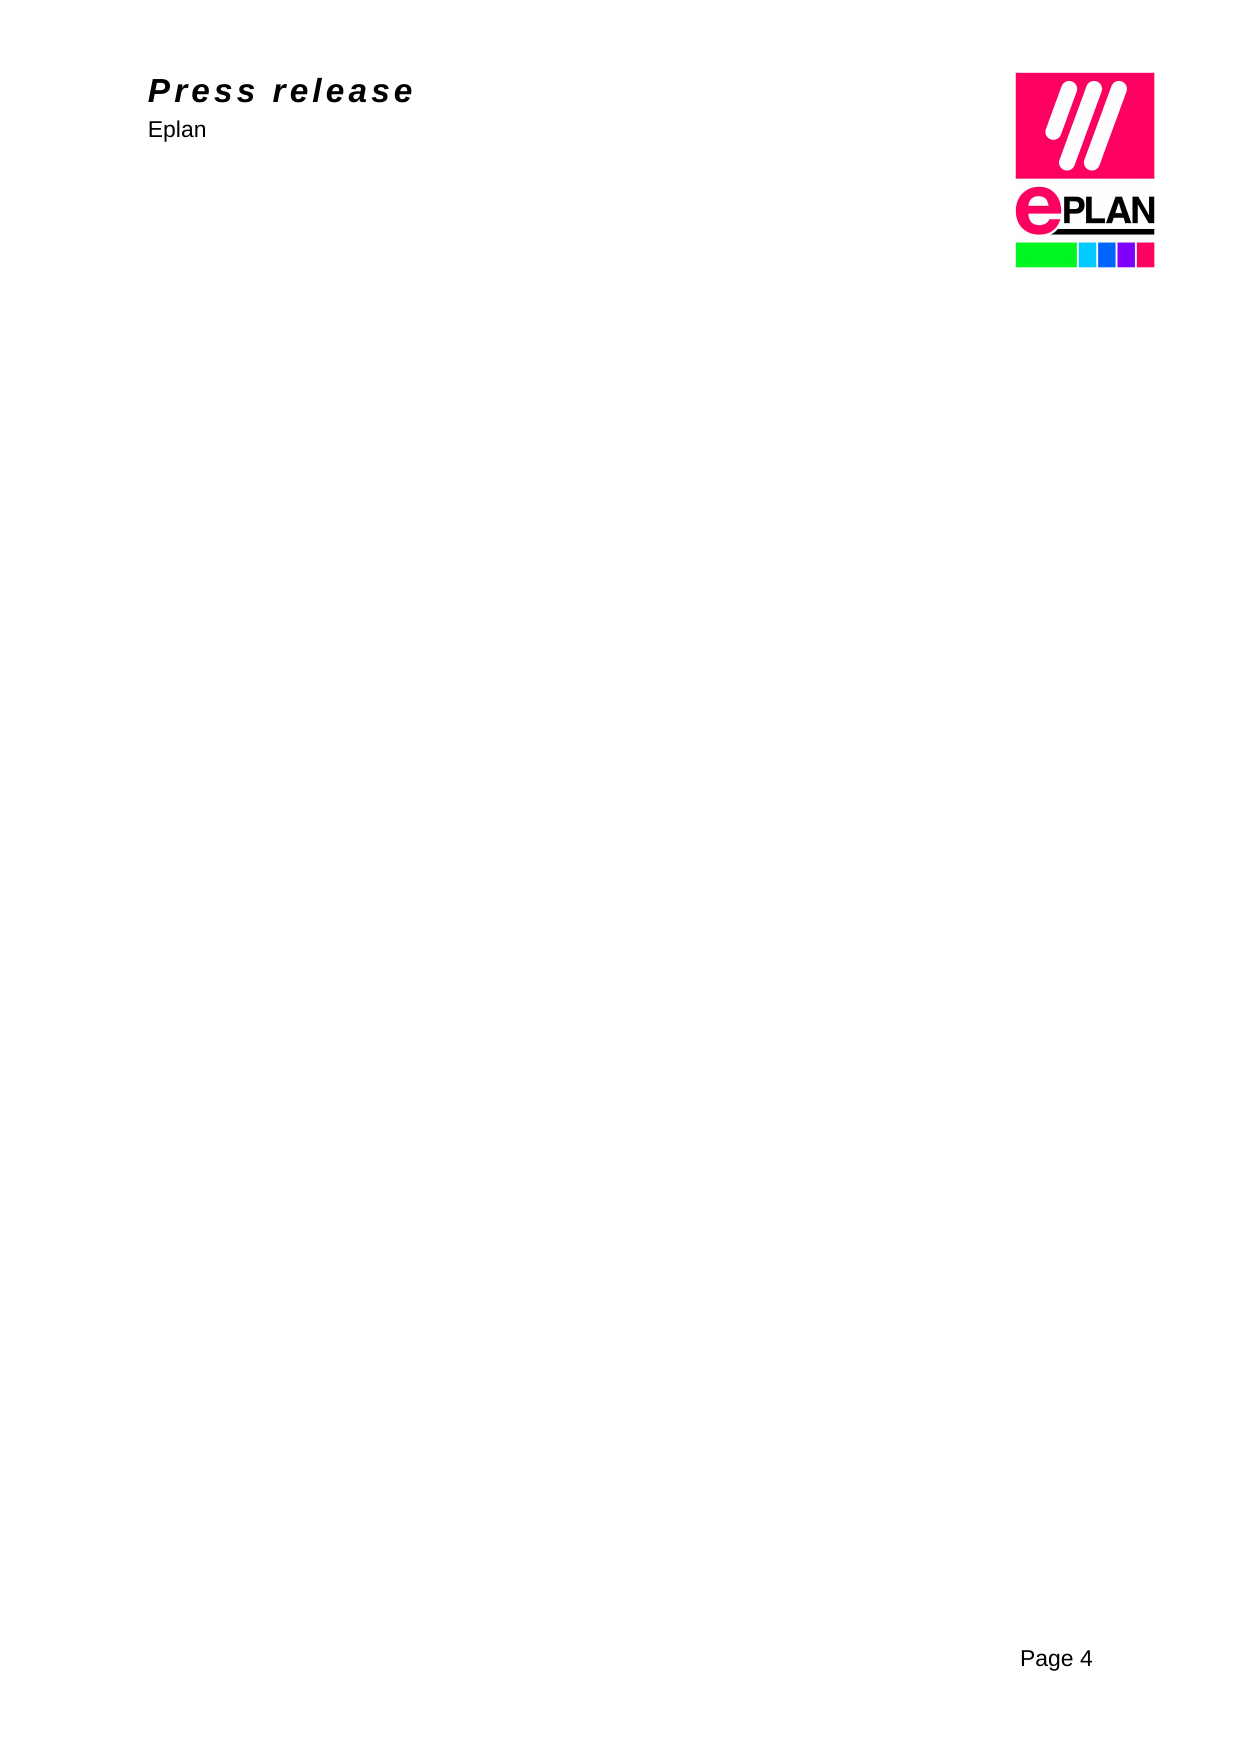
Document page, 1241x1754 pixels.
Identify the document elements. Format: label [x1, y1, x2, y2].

picture [1013, 70, 1157, 270]
